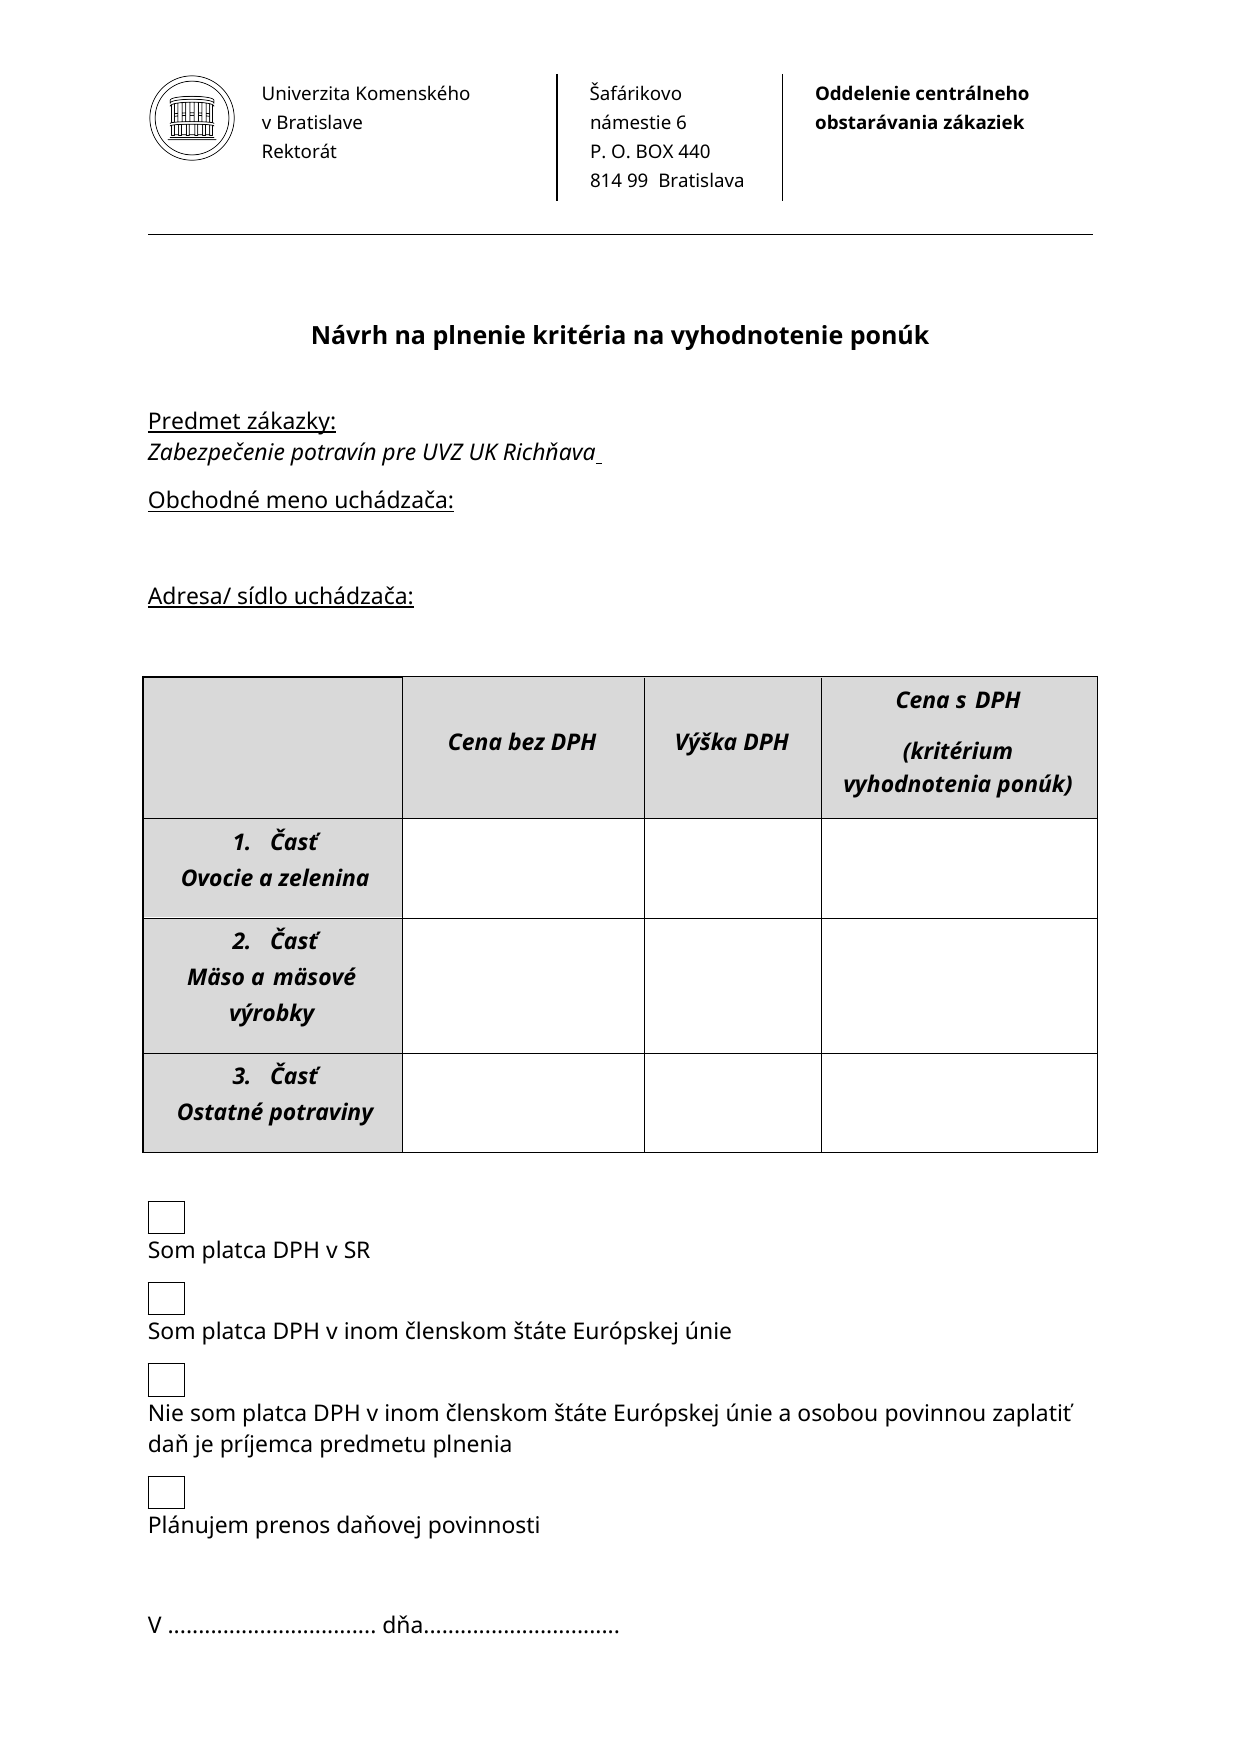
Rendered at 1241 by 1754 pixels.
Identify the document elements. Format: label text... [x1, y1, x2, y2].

table_cell [403, 1054, 644, 1152]
text Nie som platca DPH v inom členskom štáte Európskej únie a osobou povinnou zaplatiť daň je príjemca predmetu plnenia [148, 1397, 1093, 1459]
text Som platca DPH v SR [148, 1234, 1093, 1265]
table_cell [822, 1054, 1097, 1152]
text Plánujem prenos daňovej povinnosti [148, 1509, 1093, 1540]
table_cell [645, 1054, 821, 1152]
table_cell [403, 819, 644, 917]
text Zabezpečenie potravín pre UVZ UK Richňava [148, 436, 1093, 467]
table_header [149, 1364, 184, 1396]
table_header Výška DPH [645, 677, 821, 818]
table_cell Časť Ovocie a zelenina [144, 819, 402, 917]
table_header [144, 678, 402, 818]
table_cell [822, 919, 1097, 1053]
text Som platca DPH v inom členskom štáte Európskej únie [148, 1315, 1093, 1347]
table_header [149, 1202, 184, 1233]
table_cell Časť Mäso a mäsové výrobky [144, 919, 402, 1053]
text Adresa/ sídlo uchádzača: [148, 580, 1093, 611]
text Predmet zákazky: [148, 405, 1093, 436]
table_cell [403, 919, 644, 1053]
picture [147, 73, 237, 163]
text Obchodné meno uchádzača: [148, 484, 1093, 515]
table_cell Časť Ostatné potraviny [144, 1054, 402, 1152]
table_header Cena s DPH (kritérium vyhodnotenia ponúk) [822, 677, 1097, 818]
table_cell [822, 819, 1097, 917]
table_header Cena bez DPH [403, 677, 644, 818]
table_cell [645, 819, 821, 917]
table_header [149, 1283, 184, 1314]
text V .................................. dňa................................ [148, 1607, 1061, 1640]
table_cell [645, 919, 821, 1053]
text Návrh na plnenie kritéria na vyhodnotenie ponúk [148, 318, 1093, 352]
table_header [149, 1477, 184, 1508]
